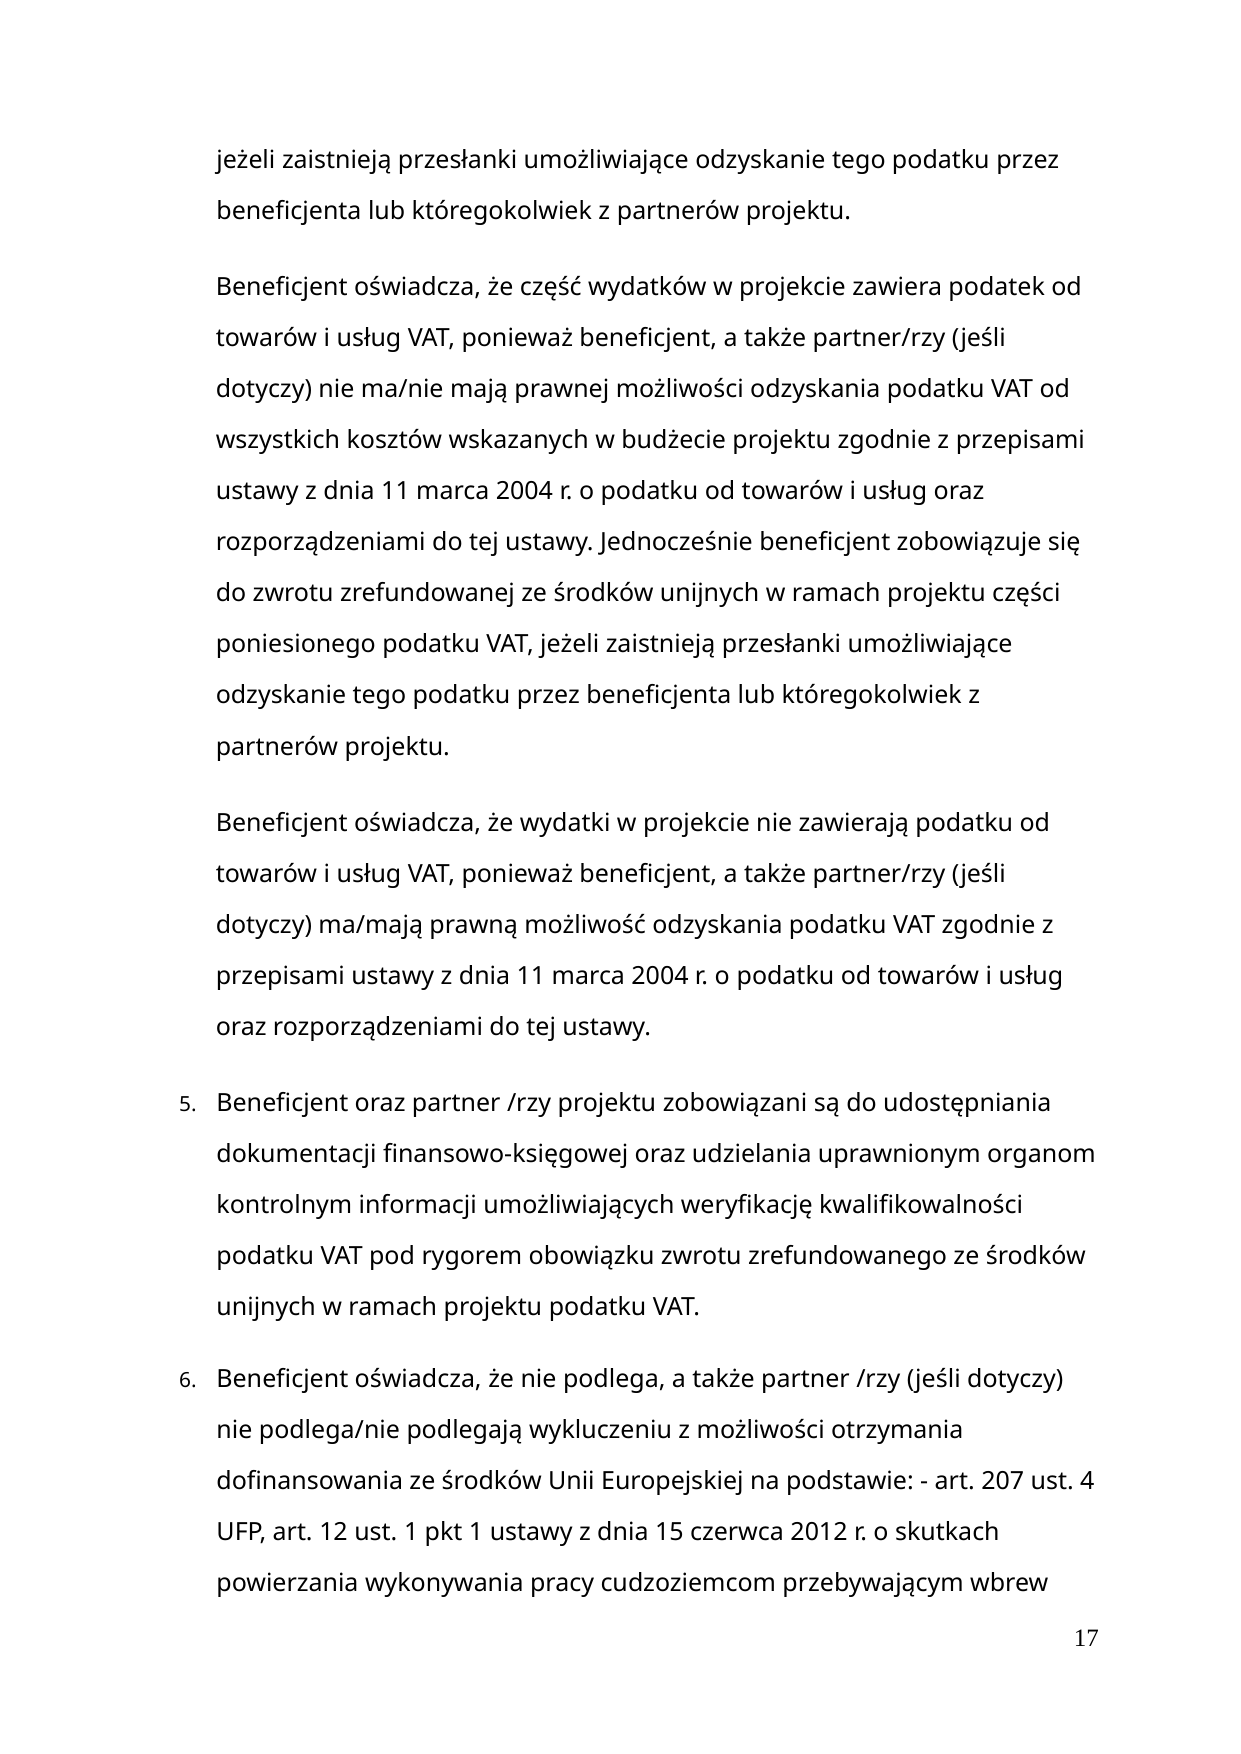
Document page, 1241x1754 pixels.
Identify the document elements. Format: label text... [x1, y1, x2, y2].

list Beneficjent oświadcza, że część wydatków w projekcie zawiera podatek od towarów i usług VAT, ponieważ beneficjent, a także partner/rzy (jeśli dotyczy) nie ma/nie mają prawnej możliwości odzyskania podatku VAT od wszystkich kosztów wskazanych w budżecie projektu zgodnie z przepisami ustawy z dnia 11 marca 2004 r. o podatku od towarów i usług oraz rozporządzeniami do tej ustawy. Jednocześnie beneficjent zobowiązuje się do zwrotu zrefundowanej ze środków unijnych w ramach projektu części poniesionego podatku VAT, jeżeli zaistnieją przesłanki umożliwiające odzyskanie tego podatku przez beneficjenta lub któregokolwiek z partnerów projektu. [216, 269, 1098, 762]
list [179, 1361, 1098, 1599]
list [179, 142, 1098, 227]
list Beneficjent oraz partner /rzy projektu zobowiązani są do udostępniania dokumentacji finansowo-księgowej oraz udzielania uprawnionym organom kontrolnym informacji umożliwiających weryfikację kwalifikowalności podatku VAT pod rygorem obowiązku zwrotu zrefundowanego ze środków unijnych w ramach projektu podatku VAT. [179, 1084, 1098, 1323]
list Beneficjent oświadcza, że wydatki w projekcie nie zawierają podatku od towarów i usług VAT, ponieważ beneficjent, a także partner/rzy (jeśli dotyczy) ma/mają prawną możliwość odzyskania podatku VAT zgodnie z przepisami ustawy z dnia 11 marca 2004 r. o podatku od towarów i usług oraz rozporządzeniami do tej ustawy. [216, 804, 1098, 1042]
